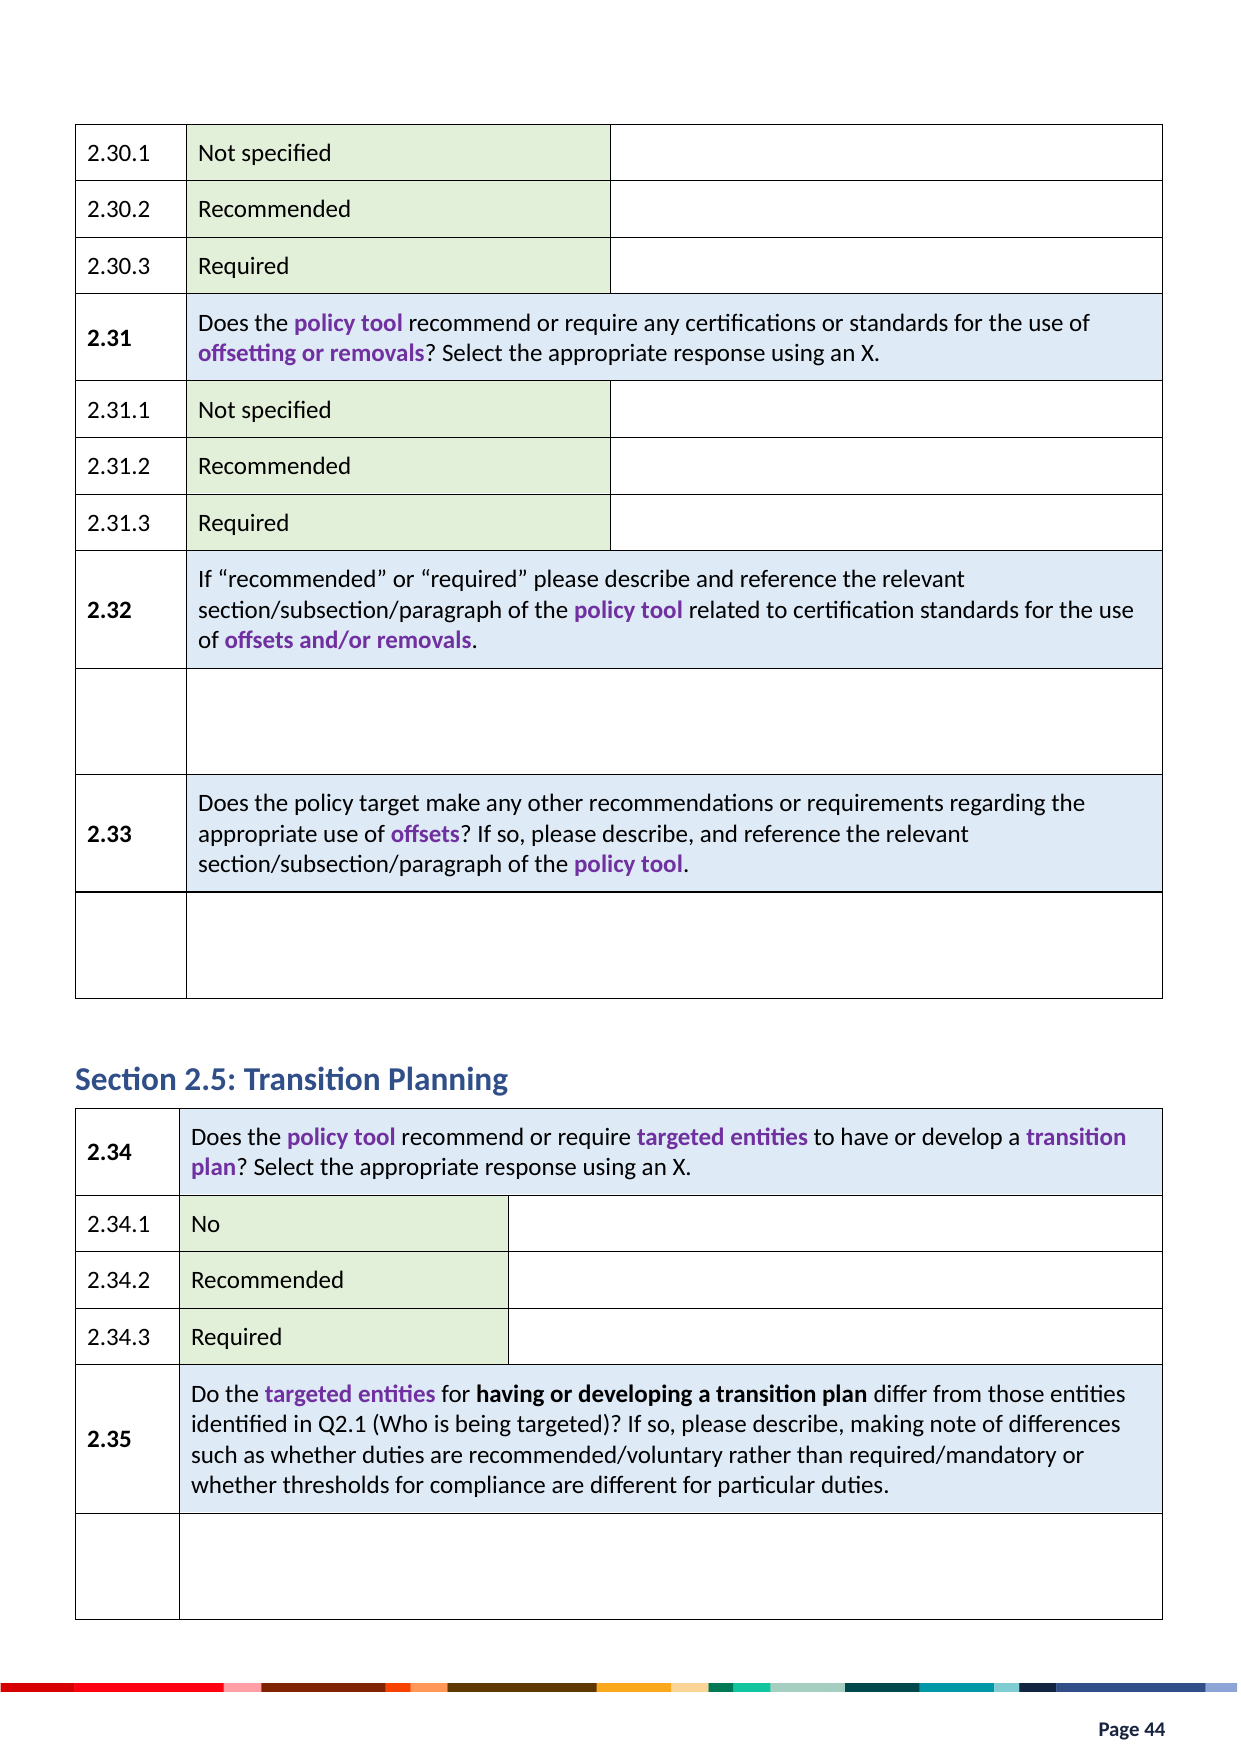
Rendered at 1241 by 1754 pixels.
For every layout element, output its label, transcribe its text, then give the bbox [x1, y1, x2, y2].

subtitle Section 2.5: Transition Planning [75, 1058, 1165, 1099]
table_cell [509, 1309, 1162, 1364]
table_cell 2.34.2 [76, 1252, 179, 1308]
table_cell Required [187, 238, 610, 293]
table_cell [76, 1514, 179, 1619]
table_cell Does the policy tool recommend or require any certifications or standards for the use of offsetting or removals? Select the appropriate response using an X. [187, 294, 1162, 380]
table_cell [611, 438, 1162, 493]
table_cell Does the policy target make any other recommendations or requirements regarding the appropriate use of offsets? If so, please describe, and reference the relevant section/subsection/paragraph of the policy tool. [187, 775, 1162, 891]
table_cell [180, 1514, 1162, 1619]
table_cell Not specified [187, 125, 610, 180]
table_cell [611, 495, 1162, 550]
table_cell 2.30.1 [76, 125, 186, 180]
table_cell [611, 181, 1162, 237]
table_cell Do the targeted entities for having or developing a transition plan differ from those entities identified in Q2.1 (Who is being targeted)? If so, please describe, making note of differences such as whether duties are recommended/voluntary rather than required/mandatory or whether thresholds for compliance are different for particular duties. [180, 1365, 1162, 1512]
table_cell 2.30.2 [76, 181, 186, 237]
table_cell [76, 893, 186, 998]
table_cell 2.30.3 [76, 238, 186, 293]
table_cell 2.34.3 [76, 1309, 179, 1364]
table_cell 2.31 [76, 294, 186, 380]
table_cell 2.35 [76, 1365, 179, 1512]
table_header Does the policy tool recommend or require targeted entities to have or develop a transition plan? Select the appropriate response using an X. [180, 1109, 1162, 1194]
table_cell 2.32 [76, 551, 186, 668]
table_cell 2.31.2 [76, 438, 186, 493]
table_cell No [180, 1196, 508, 1251]
picture [0, 1683, 1236, 1692]
table_cell [509, 1196, 1162, 1251]
table_cell If “recommended” or “required” please describe and reference the relevant section/subsection/paragraph of the policy tool related to certification standards for the use of offsets and/or removals. [187, 551, 1162, 668]
table_cell Not specified [187, 381, 610, 437]
table_cell Recommended [187, 438, 610, 493]
table_cell Recommended [180, 1252, 508, 1308]
table_cell Required [180, 1309, 508, 1364]
table_header 2.34 [76, 1109, 179, 1194]
table_cell [187, 893, 1162, 998]
table_cell 2.34.1 [76, 1196, 179, 1251]
table_cell 2.31.3 [76, 495, 186, 550]
table_cell [611, 238, 1162, 293]
table_cell Recommended [187, 181, 610, 237]
table_cell [611, 125, 1162, 180]
table_cell [76, 669, 186, 774]
table_cell [509, 1252, 1162, 1308]
table_cell 2.31.1 [76, 381, 186, 437]
table_cell [611, 381, 1162, 437]
table_cell Required [187, 495, 610, 550]
table_cell 2.33 [76, 775, 186, 891]
table_cell [187, 669, 1162, 774]
